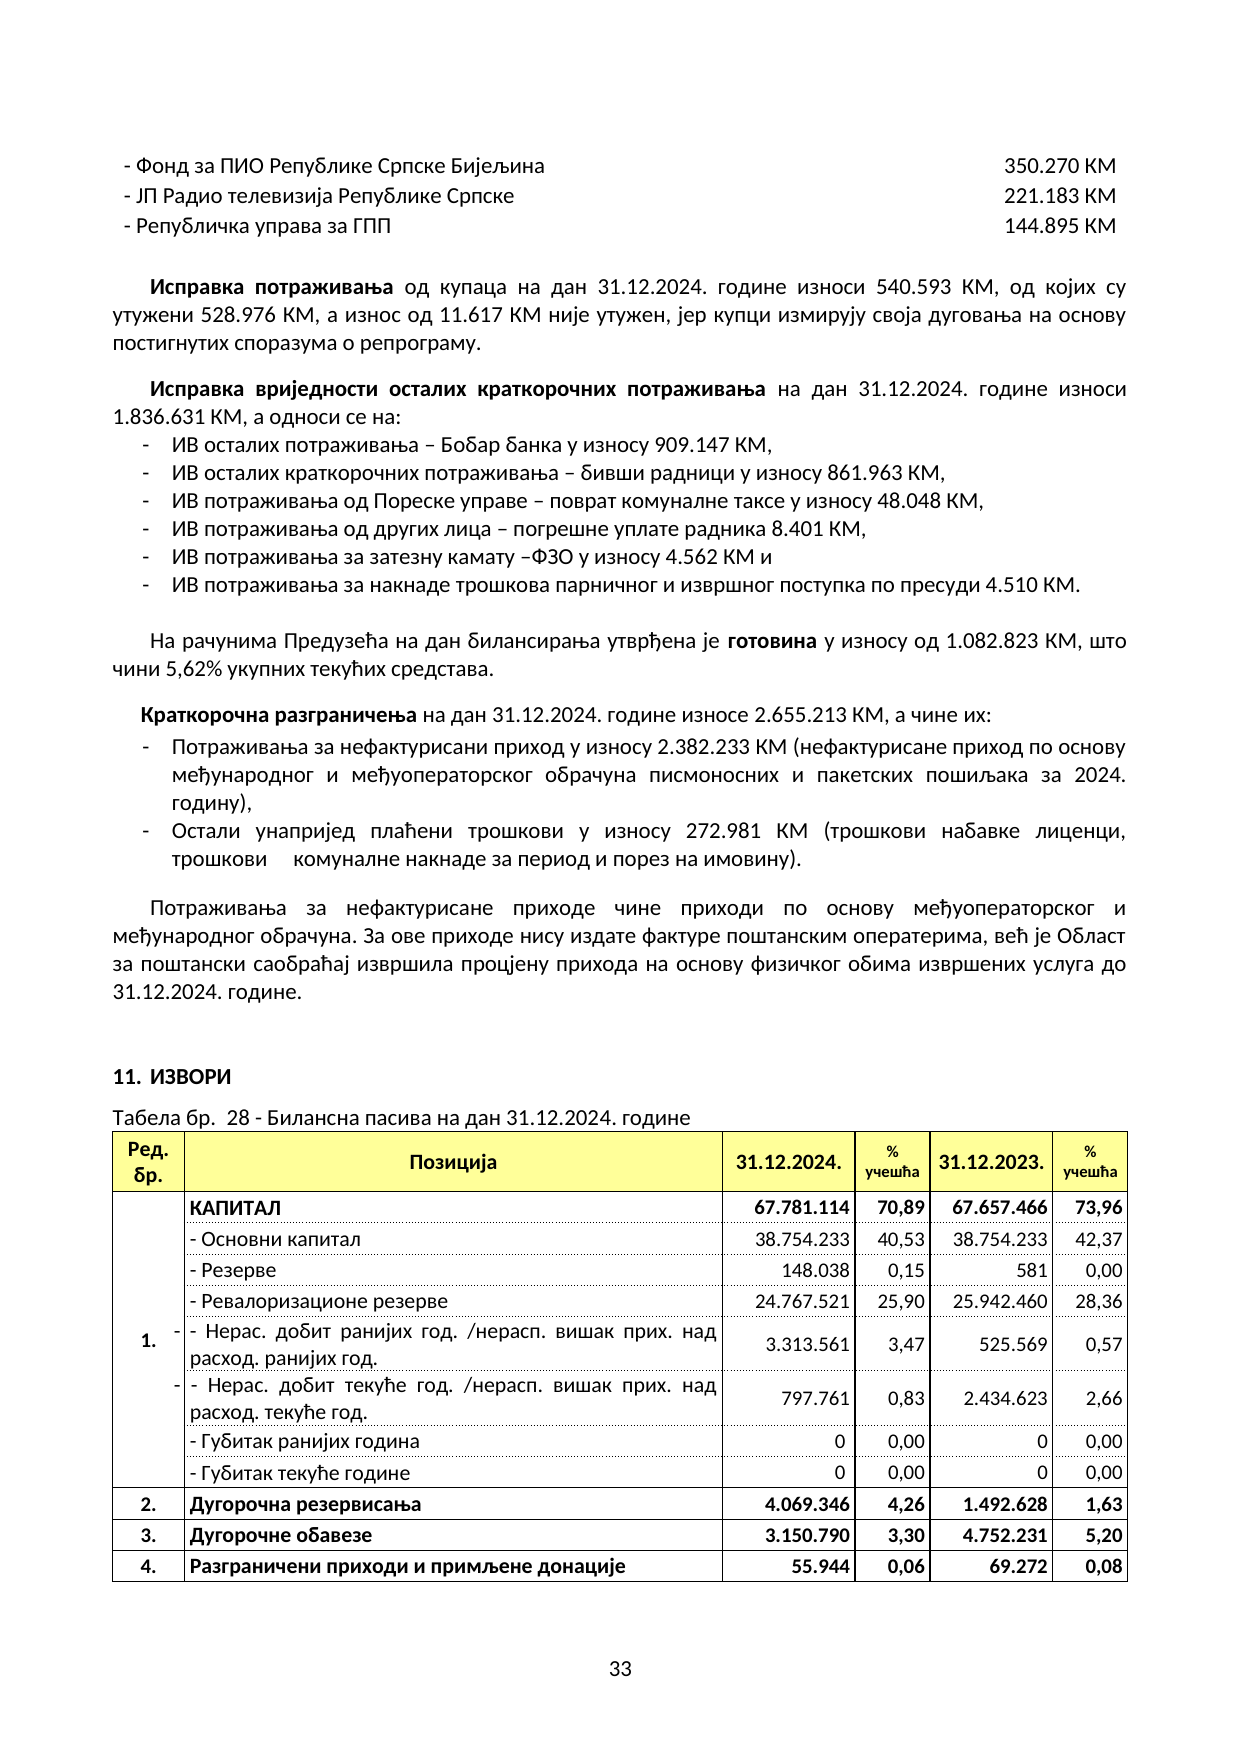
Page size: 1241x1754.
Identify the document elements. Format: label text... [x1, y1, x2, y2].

list ИВ осталих потраживања – Бобар банка у износу 909.147 КМ, [142, 430, 1128, 458]
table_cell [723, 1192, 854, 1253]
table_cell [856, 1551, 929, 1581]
list ИВ осталих краткорочних потраживања – бивши радници у износу 861.963 КМ, [142, 458, 1128, 486]
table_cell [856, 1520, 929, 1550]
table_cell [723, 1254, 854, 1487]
list Остали унапријед плаћени трошкови у износу 272.981 КМ (трошкови набавке лиценци, трошкови комуналне накнаде за период и порез на имовину). [142, 816, 1128, 872]
list Потраживања за нефактурисани приход у износу 2.382.233 КМ (нефактурисане приход по основу међународног и међуоператорског обрачуна писмоносних и пакетских пошиљака за 2024. годину), [142, 732, 1128, 816]
text Краткорочна разграничења на дан 31.12.2024. године износе 2.655.213 КМ, а чине их: [112, 700, 1128, 728]
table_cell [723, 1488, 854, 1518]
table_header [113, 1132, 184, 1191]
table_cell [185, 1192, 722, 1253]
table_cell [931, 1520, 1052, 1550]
list ИВ потраживања од Пореске управе – поврат комуналне таксе у износу 48.048 КМ, [142, 486, 1128, 514]
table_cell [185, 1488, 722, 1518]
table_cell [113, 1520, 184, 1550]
list ИВ потраживања за накнаде трошкова парничног и извршног поступка по пресуди 4.510 КМ. [142, 570, 1128, 598]
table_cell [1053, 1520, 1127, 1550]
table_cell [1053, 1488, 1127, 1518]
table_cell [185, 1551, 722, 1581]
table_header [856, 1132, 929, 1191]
text Табела бр. 28 - Билансна пасива на дан 31.12.2024. године [112, 1103, 1128, 1131]
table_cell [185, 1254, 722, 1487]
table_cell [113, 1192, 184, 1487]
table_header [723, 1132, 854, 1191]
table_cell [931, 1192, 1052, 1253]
text Исправка вриједности осталих краткорочних потраживања на дан 31.12.2024. године износи 1.836.631 КМ, а односи се на: [112, 374, 1128, 430]
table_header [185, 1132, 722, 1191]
text Исправка потраживања од купаца на дан 31.12.2024. године износи 540.593 КМ, од којих су утужени 528.976 КМ, а износ од 11.617 КМ није утужен, јер купци измирују своја дуговања на основу постигнутих споразума о репрограму. [112, 272, 1128, 356]
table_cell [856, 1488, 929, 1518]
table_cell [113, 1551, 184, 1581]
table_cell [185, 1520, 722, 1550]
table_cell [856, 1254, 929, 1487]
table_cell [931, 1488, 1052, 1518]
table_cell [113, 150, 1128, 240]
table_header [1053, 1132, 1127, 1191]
subtitle ИЗВОРИ [112, 1062, 1128, 1090]
text На рачунима Предузећа на дан билансирања утврђена је готовина у износу од 1.082.823 КМ, што чини 5,62% укупних текућих средстава. [112, 626, 1128, 682]
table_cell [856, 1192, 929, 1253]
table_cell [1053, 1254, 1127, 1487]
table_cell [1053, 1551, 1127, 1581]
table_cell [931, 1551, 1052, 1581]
list ИВ потраживања од других лица – погрешне уплате радника 8.401 КМ, [142, 514, 1128, 542]
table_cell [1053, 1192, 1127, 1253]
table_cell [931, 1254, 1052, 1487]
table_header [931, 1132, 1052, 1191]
text Потраживања за нефактурисане приходе чине приходи по основу међуоператорског и међународног обрачуна. За ове приходе нису издате фактуре поштанским оператерима, већ је Област за поштански саобраћај извршила процјену прихода на основу физичког обима извршених услуга до 31.12.2024. године. [112, 893, 1128, 1005]
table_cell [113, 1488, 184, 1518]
list ИВ потраживања за затезну камату –ФЗО у износу 4.562 КМ и [142, 542, 1128, 570]
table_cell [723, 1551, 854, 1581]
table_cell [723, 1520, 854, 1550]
